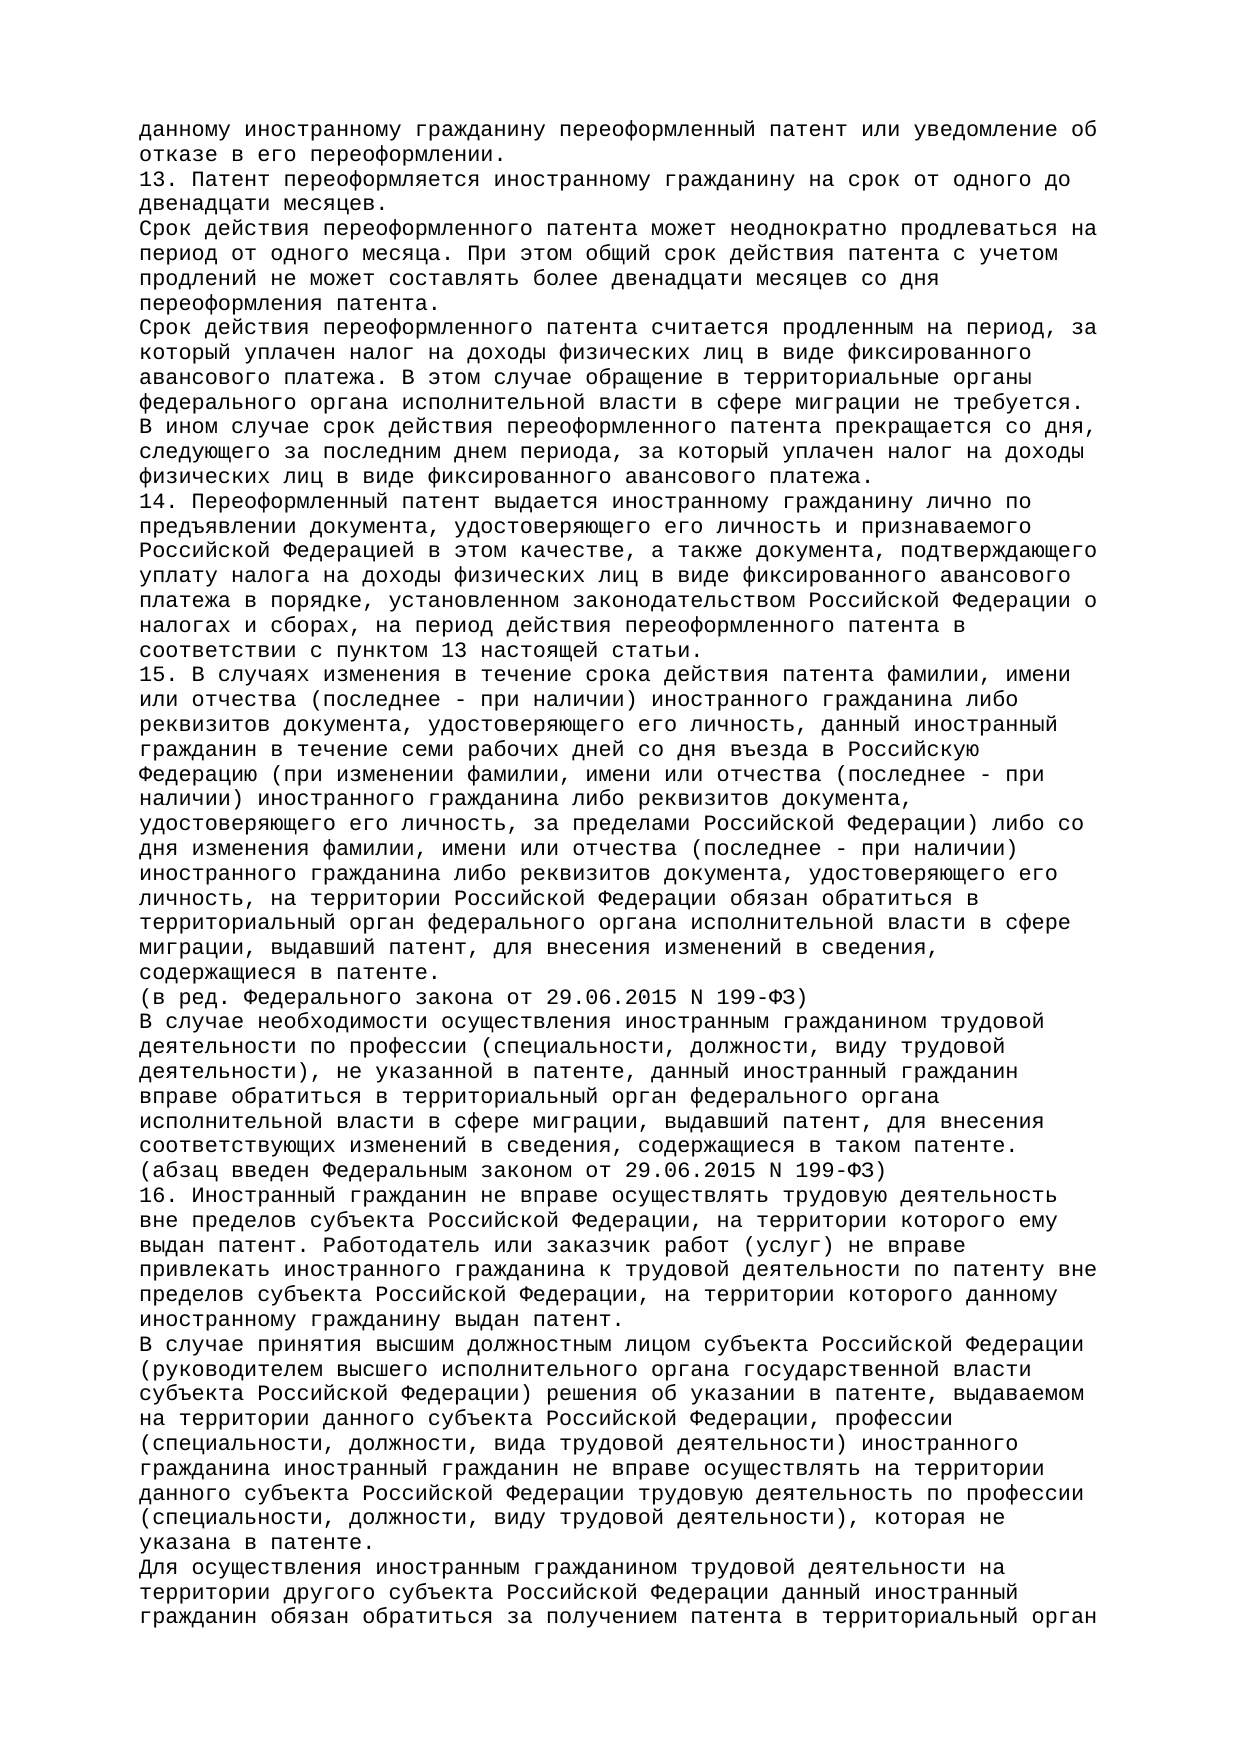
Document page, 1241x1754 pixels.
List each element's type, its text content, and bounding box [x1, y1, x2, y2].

text 16. Иностранный гражданин не вправе осуществлять трудовую деятельность вне пределов субъекта Российской Федерации, на территории которого ему выдан патент. Работодатель или заказчик работ (услуг) не вправе привлекать иностранного гражданина к трудовой деятельности по патенту вне пределов субъекта Российской Федерации, на территории которого данному иностранному гражданину выдан патент. [139, 1184, 1101, 1333]
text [139, 1556, 1101, 1630]
text В случае принятия высшим должностным лицом субъекта Российской Федерации (руководителем высшего исполнительного органа государственной власти субъекта Российской Федерации) решения об указании в патенте, выдаваемом на территории данного субъекта Российской Федерации, профессии (специальности, должности, вида трудовой деятельности) иностранного гражданина иностранный гражданин не вправе осуществлять на территории данного субъекта Российской Федерации трудовую деятельность по профессии (специальности, должности, виду трудовой деятельности), которая не указана в патенте. [139, 1333, 1101, 1556]
text Срок действия переоформленного патента может неоднократно продлеваться на период от одного месяца. При этом общий срок действия патента с учетом продлений не может составлять более двенадцати месяцев со дня переоформления патента. [139, 217, 1101, 316]
text 13. Патент переоформляется иностранному гражданину на срок от одного до двенадцати месяцев. [139, 168, 1101, 217]
text В случае необходимости осуществления иностранным гражданином трудовой деятельности по профессии (специальности, должности, виду трудовой деятельности), не указанной в патенте, данный иностранный гражданин вправе обратиться в территориальный орган федерального органа исполнительной власти в сфере миграции, выдавший патент, для внесения соответствующих изменений в сведения, содержащиеся в таком патенте. [139, 1011, 1101, 1159]
text (абзац введен Федеральным законом от 29.06.2015 N 199-ФЗ) [139, 1159, 1101, 1184]
text 14. Переоформленный патент выдается иностранному гражданину лично по предъявлении документа, удостоверяющего его личность и признаваемого Российской Федерацией в этом качестве, а также документа, подтверждающего уплату налога на доходы физических лиц в виде фиксированного авансового платежа в порядке, установленном законодательством Российской Федерации о налогах и сборах, на период действия переоформленного патента в соответствии с пунктом 13 настоящей статьи. [139, 490, 1101, 663]
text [139, 118, 1101, 168]
text 15. В случаях изменения в течение срока действия патента фамилии, имени или отчества (последнее - при наличии) иностранного гражданина либо реквизитов документа, удостоверяющего его личность, данный иностранный гражданин в течение семи рабочих дней со дня въезда в Российскую Федерацию (при изменении фамилии, имени или отчества (последнее - при наличии) иностранного гражданина либо реквизитов документа, удостоверяющего его личность, за пределами Российской Федерации) либо со дня изменения фамилии, имени или отчества (последнее - при наличии) иностранного гражданина либо реквизитов документа, удостоверяющего его личность, на территории Российской Федерации обязан обратиться в территориальный орган федерального органа исполнительной власти в сфере миграции, выдавший патент, для внесения изменений в сведения, содержащиеся в патенте. [139, 663, 1101, 986]
text (в ред. Федерального закона от 29.06.2015 N 199-ФЗ) [139, 986, 1101, 1011]
text В ином случае срок действия переоформленного патента прекращается со дня, следующего за последним днем периода, за который уплачен налог на доходы физических лиц в виде фиксированного авансового платежа. [139, 416, 1101, 490]
text Срок действия переоформленного патента считается продленным на период, за который уплачен налог на доходы физических лиц в виде фиксированного авансового платежа. В этом случае обращение в территориальные органы федерального органа исполнительной власти в сфере миграции не требуется. [139, 316, 1101, 416]
